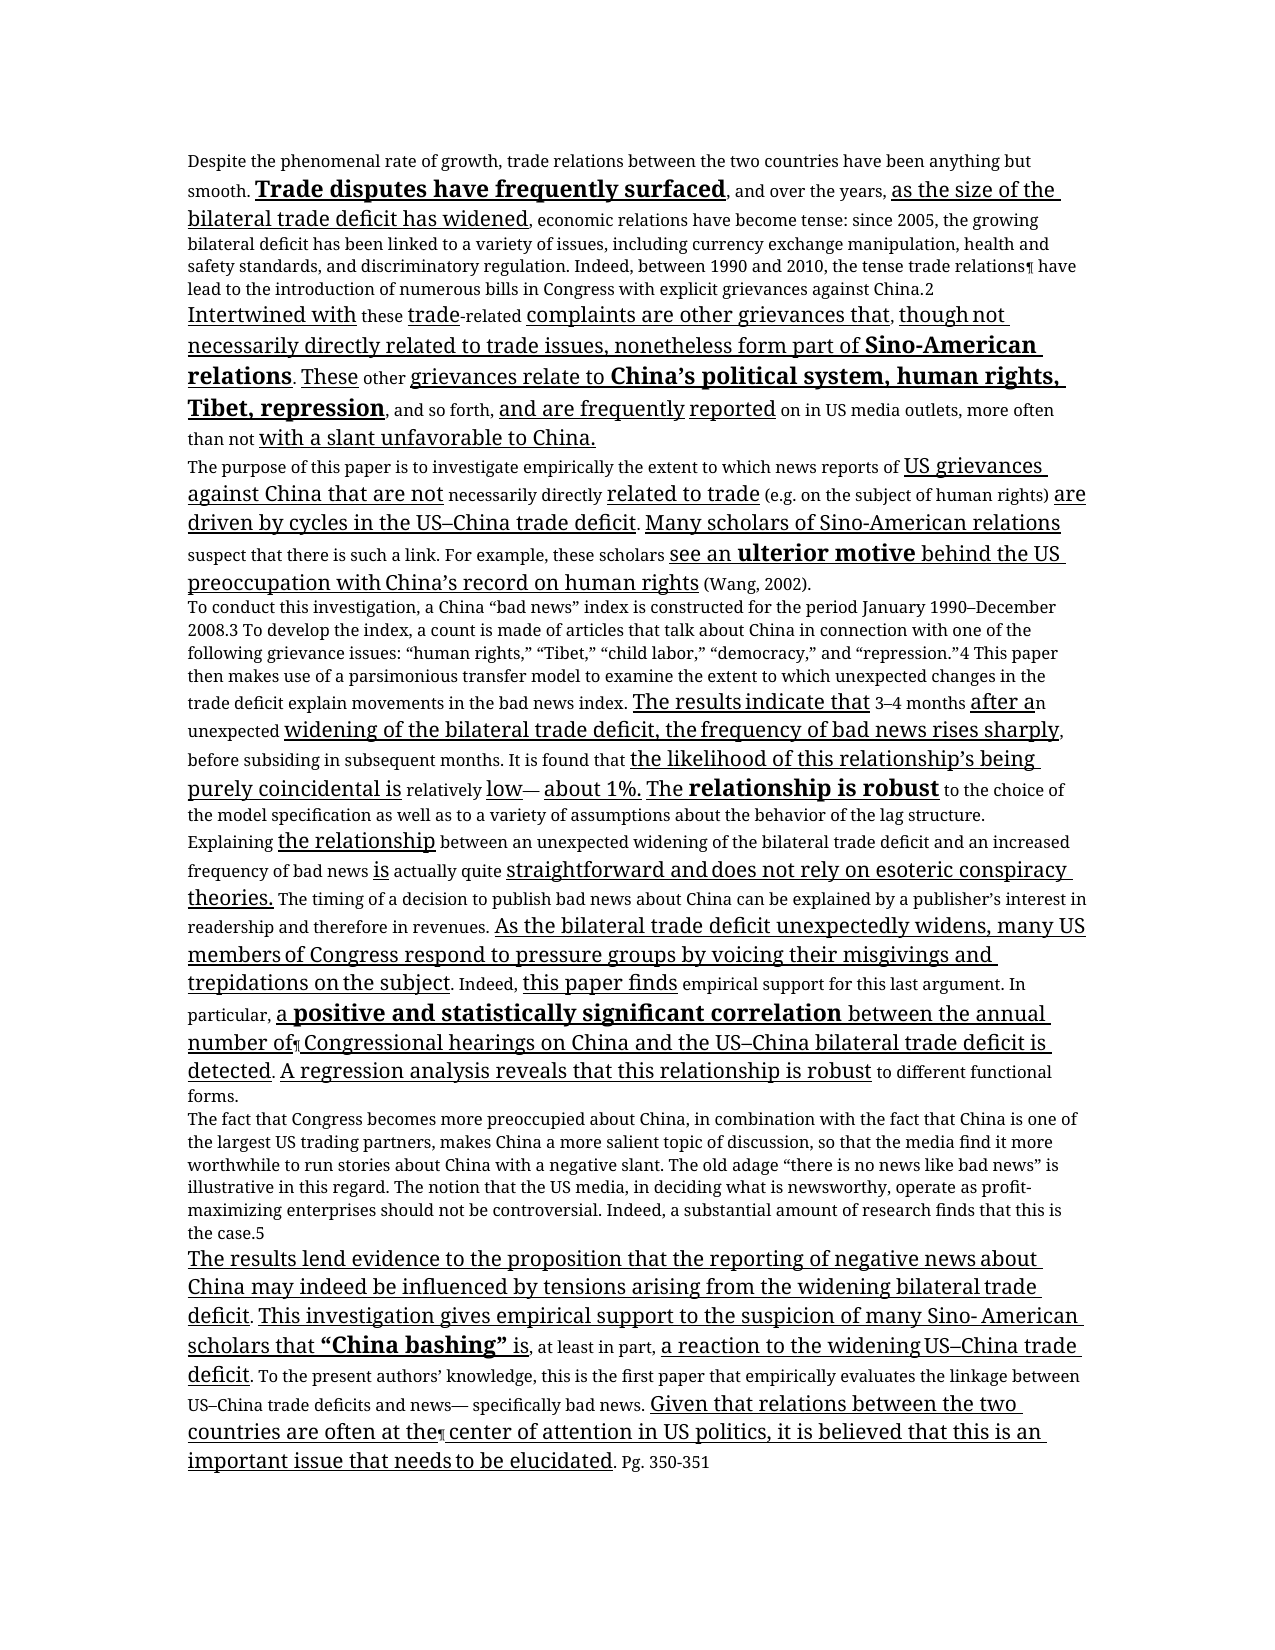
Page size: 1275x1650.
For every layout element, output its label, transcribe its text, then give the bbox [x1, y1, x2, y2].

text Despite the phenomenal rate of growth, trade relations between the two countries have been anything but smooth. Trade disputes have frequently surfaced, and over the years, as the size of the bilateral trade deficit has widened, economic relations have become tense: since 2005, the growing bilateral deficit has been linked to a variety of issues, including currency exchange manipulation, health and safety standards, and discriminatory regulation. Indeed, between 1990 and 2010, the tense trade relations¶ have lead to the introduction of numerous bills in Congress with explicit grievances against China.2 [187, 150, 1087, 301]
text The fact that Congress becomes more preoccupied about China, in combination with the fact that China is one of the largest US trading partners, makes China a more salient topic of discussion, so that the media find it more worthwhile to run stories about China with a negative slant. The old adage “there is no news like bad news” is illustrative in this regard. The notion that the US media, in deciding what is newsworthy, operate as profit-maximizing enterprises should not be controversial. Indeed, a substantial amount of research finds that this is the case.5 [187, 1108, 1087, 1244]
text To conduct this investigation, a China “bad news” index is constructed for the period January 1990–December 2008.3 To develop the index, a count is made of articles that talk about China in connection with one of the following grievance issues: “human rights,” “Tibet,” “child labor,” “democracy,” and “repression.”4 This paper then makes use of a parsimonious transfer model to examine the extent to which unexpected changes in the trade deficit explain movements in the bad news index. The results indicate that 3–4 months after an unexpected widening of the bilateral trade deficit, the frequency of bad news rises sharply, before subsiding in subsequent months. It is found that the likelihood of this relationship’s being purely coincidental is relatively low— about 1%. The relationship is robust to the choice of the model specification as well as to a variety of assumptions about the behavior of the lag structure. [187, 596, 1087, 826]
text The purpose of this paper is to investigate empirically the extent to which news reports of US grievances against China that are not necessarily directly related to trade (e.g. on the subject of human rights) are driven by cycles in the US–China trade deficit. Many scholars of Sino-American relations suspect that there is such a link. For example, these scholars see an ulterior motive behind the US preoccupation with China’s record on human rights (Wang, 2002). [187, 451, 1087, 596]
text Intertwined with these trade-related complaints are other grievances that, though not necessarily directly related to trade issues, nonetheless form part of Sino-American relations. These other grievances relate to China’s political system, human rights, Tibet, repression, and so forth, and are frequently reported on in US media outlets, more often than not with a slant unfavorable to China. [187, 301, 1087, 451]
text Explaining the relationship between an unexpected widening of the bilateral trade deficit and an increased frequency of bad news is actually quite straightforward and does not rely on esoteric conspiracy theories. The timing of a decision to publish bad news about China can be explained by a publisher’s interest in readership and therefore in revenues. As the bilateral trade deficit unexpectedly widens, many US members of Congress respond to pressure groups by voicing their misgivings and trepidations on the subject. Indeed, this paper finds empirical support for this last argument. In particular, a positive and statistically significant correlation between the annual number of¶ Congressional hearings on China and the US–China bilateral trade deficit is detected. A regression analysis reveals that this relationship is robust to different functional forms. [187, 826, 1087, 1108]
text The results lend evidence to the proposition that the reporting of negative news about China may indeed be influenced by tensions arising from the widening bilateral trade deficit. This investigation gives empirical support to the suspicion of many Sino- American scholars that “China bashing” is, at least in part, a reaction to the widening US–China trade deficit. To the present authors’ knowledge, this is the first paper that empirically evaluates the linkage between US–China trade deficits and news— specifically bad news. Given that relations between the two countries are often at the¶ center of attention in US politics, it is believed that this is an important issue that needs to be elucidated. Pg. 350-351 [187, 1244, 1087, 1474]
